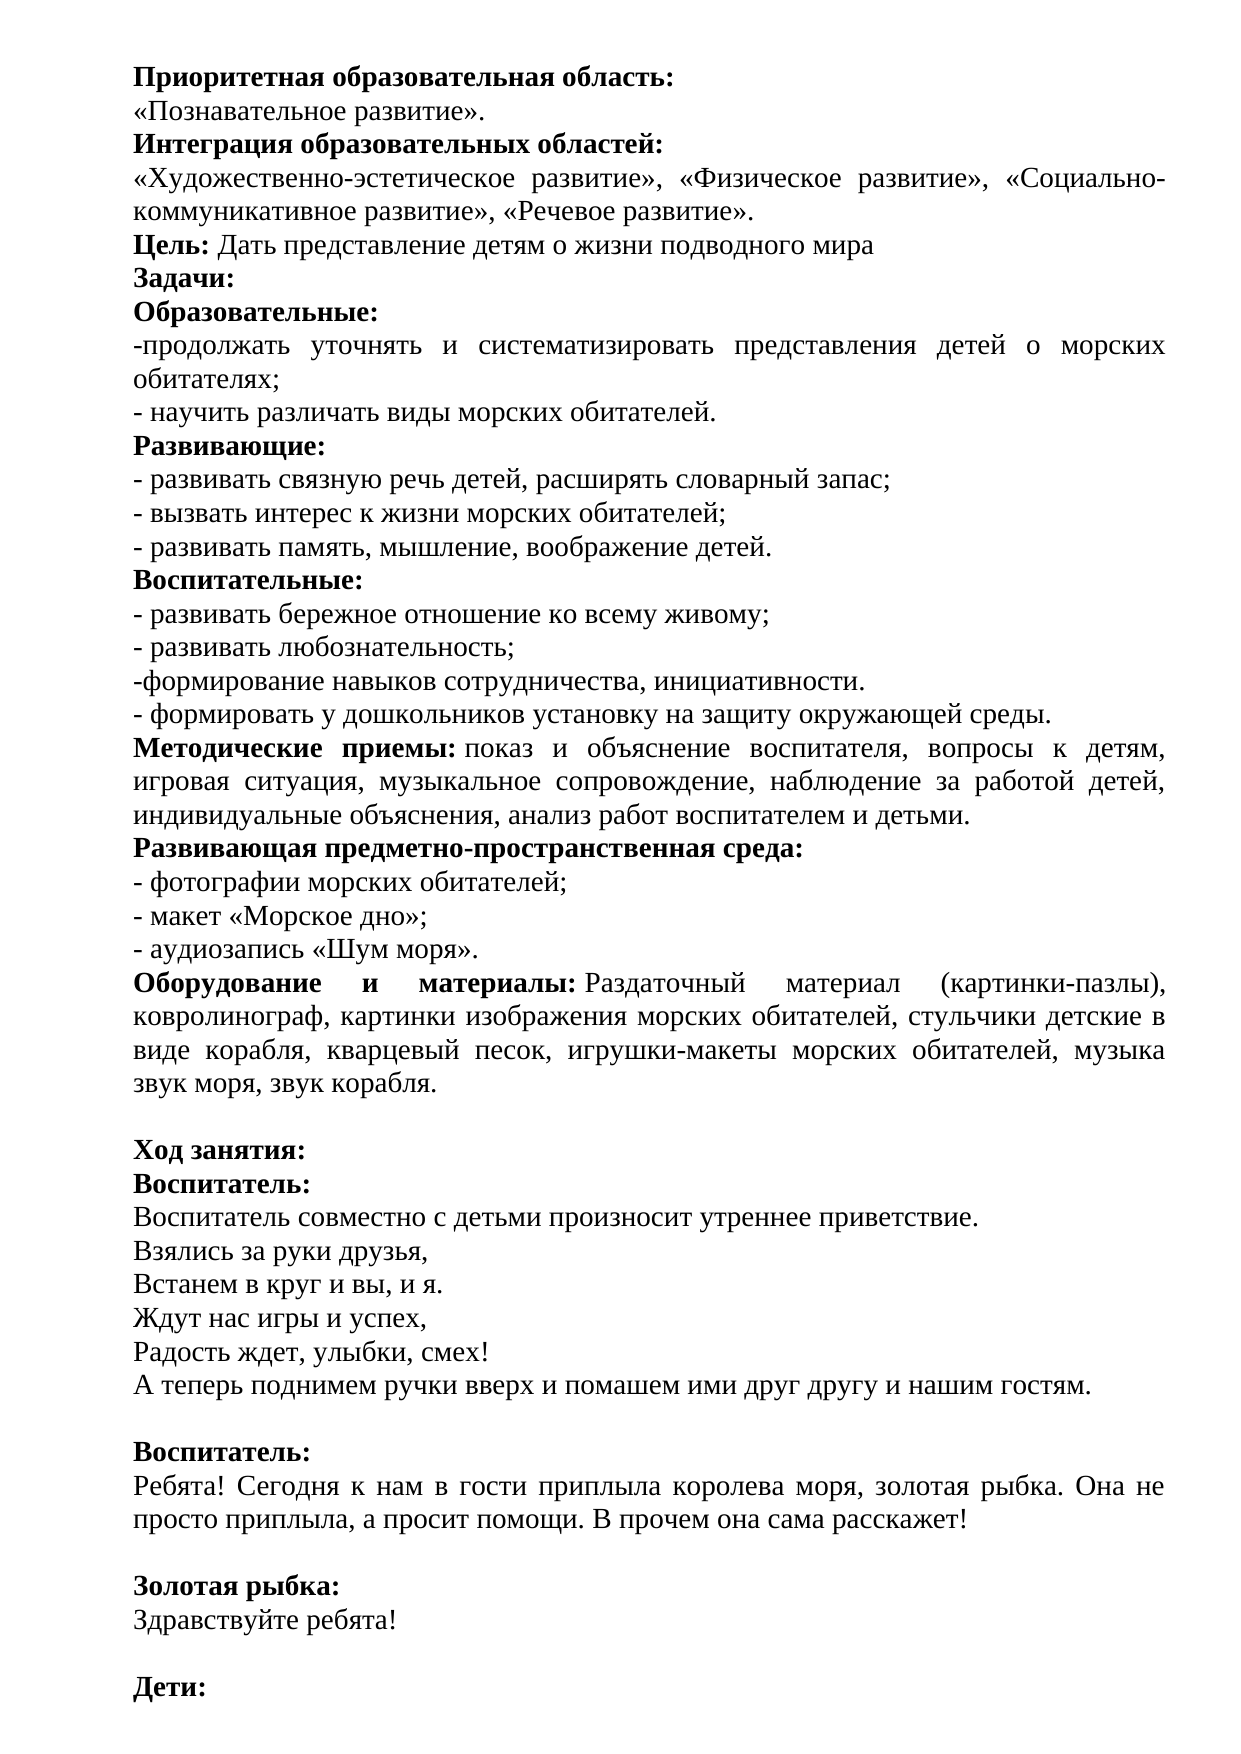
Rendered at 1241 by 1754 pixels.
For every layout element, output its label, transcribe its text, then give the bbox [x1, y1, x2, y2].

text - формировать у дошкольников установку на защиту окружающей среды. [133, 696, 1167, 730]
text Золотая рыбка: [133, 1568, 1167, 1602]
text Радость ждет, улыбки, смех! [133, 1334, 1167, 1367]
text Ход занятия: [133, 1132, 1167, 1166]
text Воспитатель совместно с детьми произносит утреннее приветствие. [133, 1199, 1167, 1233]
text Воспитательные: [133, 562, 1167, 596]
text -продолжать уточнять и систематизировать представления детей о морских обитателях; [133, 327, 1167, 394]
text Цель: Дать представление детям о жизни подводного мира [133, 227, 1167, 260]
text Здравствуйте ребята! [133, 1602, 1167, 1636]
text Дети: [133, 1669, 1167, 1703]
text Ждут нас игры и успех, [133, 1300, 1167, 1334]
text Задачи: [133, 260, 1167, 294]
text Интеграция образовательных областей: [133, 126, 1167, 160]
text Приоритетная образовательная область: [133, 59, 1167, 93]
text Встанем в круг и вы, и я. [133, 1267, 1167, 1300]
text - развивать память, мышление, воображение детей. [133, 529, 1167, 562]
text - вызвать интерес к жизни морских обитателей; [133, 495, 1167, 529]
text Взялись за руки друзья, [133, 1233, 1167, 1267]
text А теперь поднимем ручки вверх и помашем ими друг другу и нашим гостям. [133, 1367, 1167, 1401]
text - макет «Морское дно»; [133, 898, 1167, 931]
text Развивающие: [133, 428, 1167, 462]
text - научить различать виды морских обитателей. [133, 394, 1167, 428]
text «Познавательное развитие». [133, 93, 1167, 126]
text Образовательные: [133, 294, 1167, 327]
text Ребята! Сегодня к нам в гости приплыла королева моря, золотая рыбка. Она не просто приплыла, а просит помощи. В прочем она сама расскажет! [133, 1468, 1167, 1535]
text «Художественно-эстетическое развитие», «Физическое развитие», «Социально-коммуникативное развитие», «Речевое развитие». [133, 160, 1167, 227]
text - развивать бережное отношение ко всему живому; [133, 596, 1167, 629]
text - аудиозапись «Шум моря». [133, 931, 1167, 965]
text - развивать связную речь детей, расширять словарный запас; [133, 462, 1167, 495]
text - фотографии морских обитателей; [133, 864, 1167, 898]
text Воспитатель: [133, 1434, 1167, 1468]
text Методические приемы: показ и объяснение воспитателя, вопросы к детям, игровая ситуация, музыкальное сопровождение, наблюдение за работой детей, индивидуальные объяснения, анализ работ воспитателем и детьми. [133, 730, 1167, 831]
text Оборудование и материалы: Раздаточный материал (картинки-пазлы), ковролинограф, картинки изображения морских обитателей, стульчики детские в виде корабля, кварцевый песок, игрушки-макеты морских обитателей, музыка звук моря, звук корабля. [133, 965, 1167, 1099]
text Воспитатель: [133, 1166, 1167, 1199]
text Развивающая предметно-пространственная среда: [133, 831, 1167, 864]
text -формирование навыков сотрудничества, инициативности. [133, 663, 1167, 696]
text - развивать любознательность; [133, 629, 1167, 663]
